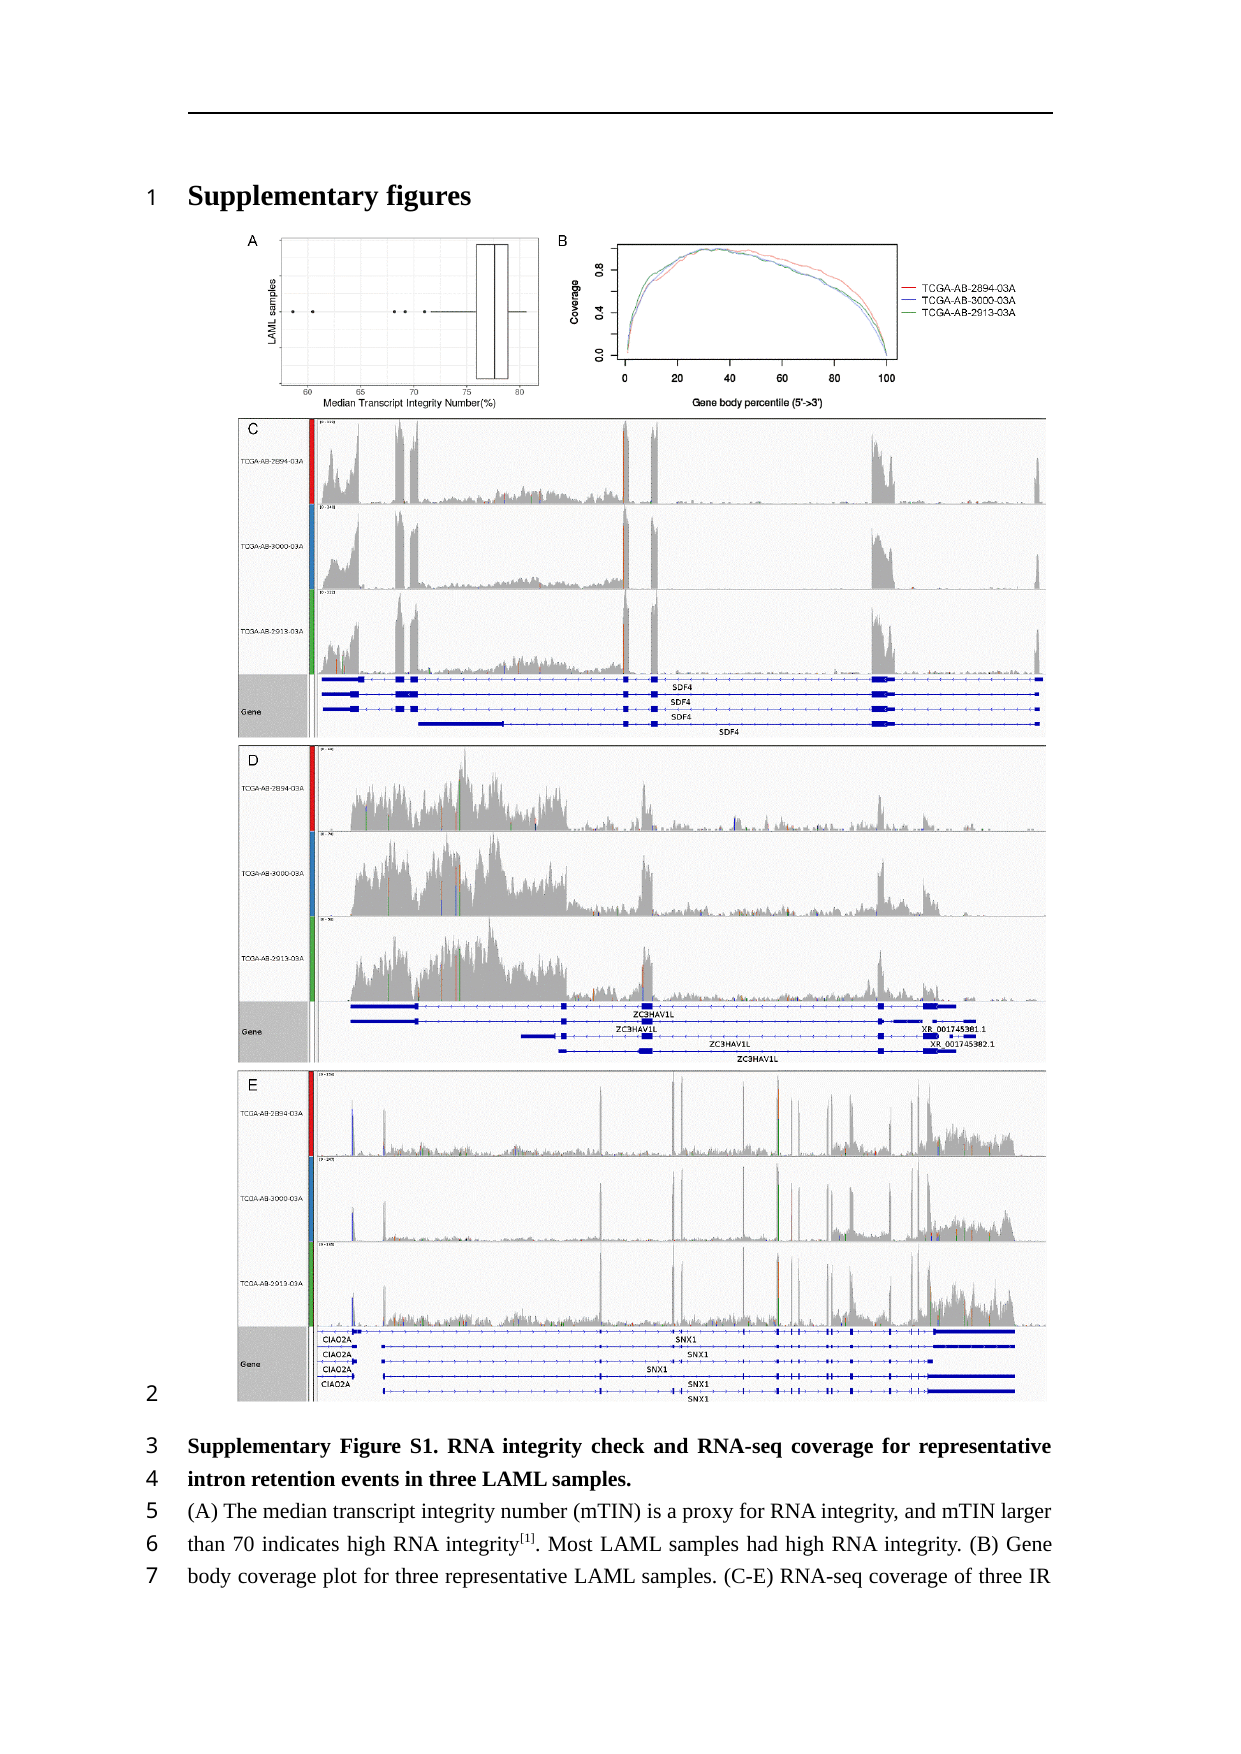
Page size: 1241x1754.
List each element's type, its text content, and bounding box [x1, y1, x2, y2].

text Supplementary Figure S1. RNA integrity check and RNA-seq coverage for representative intron retention events in three LAML samples. [187, 1429, 1053, 1494]
picture [237, 227, 1047, 1402]
text Supplementary figures [187, 162, 1053, 227]
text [187, 1494, 1053, 1592]
